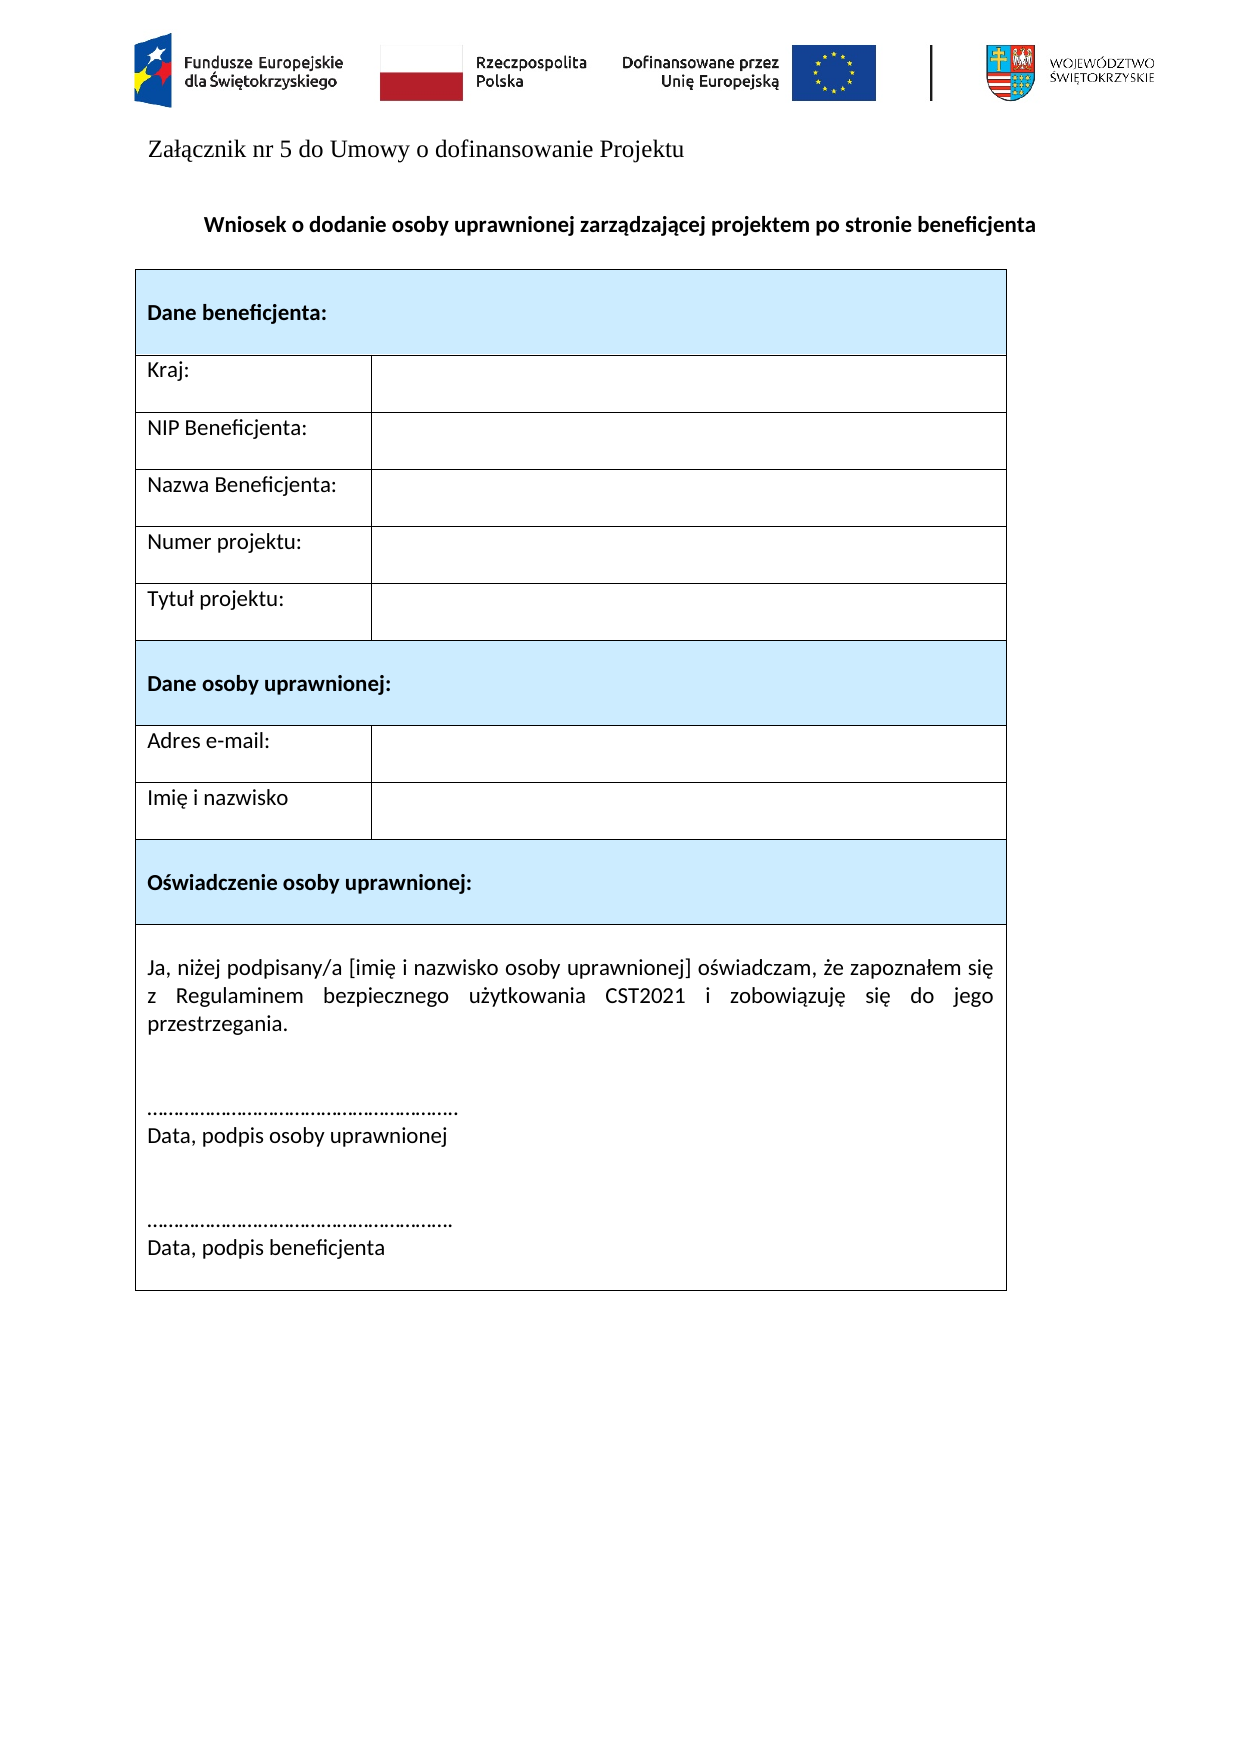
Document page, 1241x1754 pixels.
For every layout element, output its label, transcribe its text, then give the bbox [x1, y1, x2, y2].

table_cell Dane osoby uprawnionej: [136, 641, 1006, 725]
picture [119, 29, 1167, 108]
table_cell [372, 584, 1006, 640]
table_cell Numer projektu: [136, 527, 371, 583]
table_cell Nazwa Beneficjenta: [136, 470, 371, 526]
table_cell [372, 726, 1006, 782]
table_cell Oświadczenie osoby uprawnionej: [136, 840, 1006, 924]
table_header Dane beneficjenta: [136, 270, 1006, 354]
text Wniosek o dodanie osoby uprawnionej zarządzającej projektem po stronie beneficjenta [148, 210, 1093, 238]
text Załącznik nr 5 do Umowy o dofinansowanie Projektu [148, 108, 1093, 163]
table_cell NIP Beneficjenta: [136, 413, 371, 469]
table_cell [372, 356, 1006, 412]
table_cell Tytuł projektu: [136, 584, 371, 640]
table_cell [372, 470, 1006, 526]
table_cell Ja, niżej podpisany/a [imię i nazwisko osoby uprawnionej] oświadczam, że zapoznałem się z Regulaminem bezpiecznego użytkowania CST2021 i zobowiązuję się do jego przestrzegania. ………………………………………………….. Data, podpis osoby uprawnionej …………………………………………………. Data, podpis beneficjenta [136, 925, 1006, 1289]
table_cell [372, 413, 1006, 469]
table_cell [372, 783, 1006, 839]
table_cell [372, 527, 1006, 583]
table_cell Kraj: [136, 356, 371, 412]
table_cell Imię i nazwisko [136, 783, 371, 839]
table_cell Adres e-mail: [136, 726, 371, 782]
